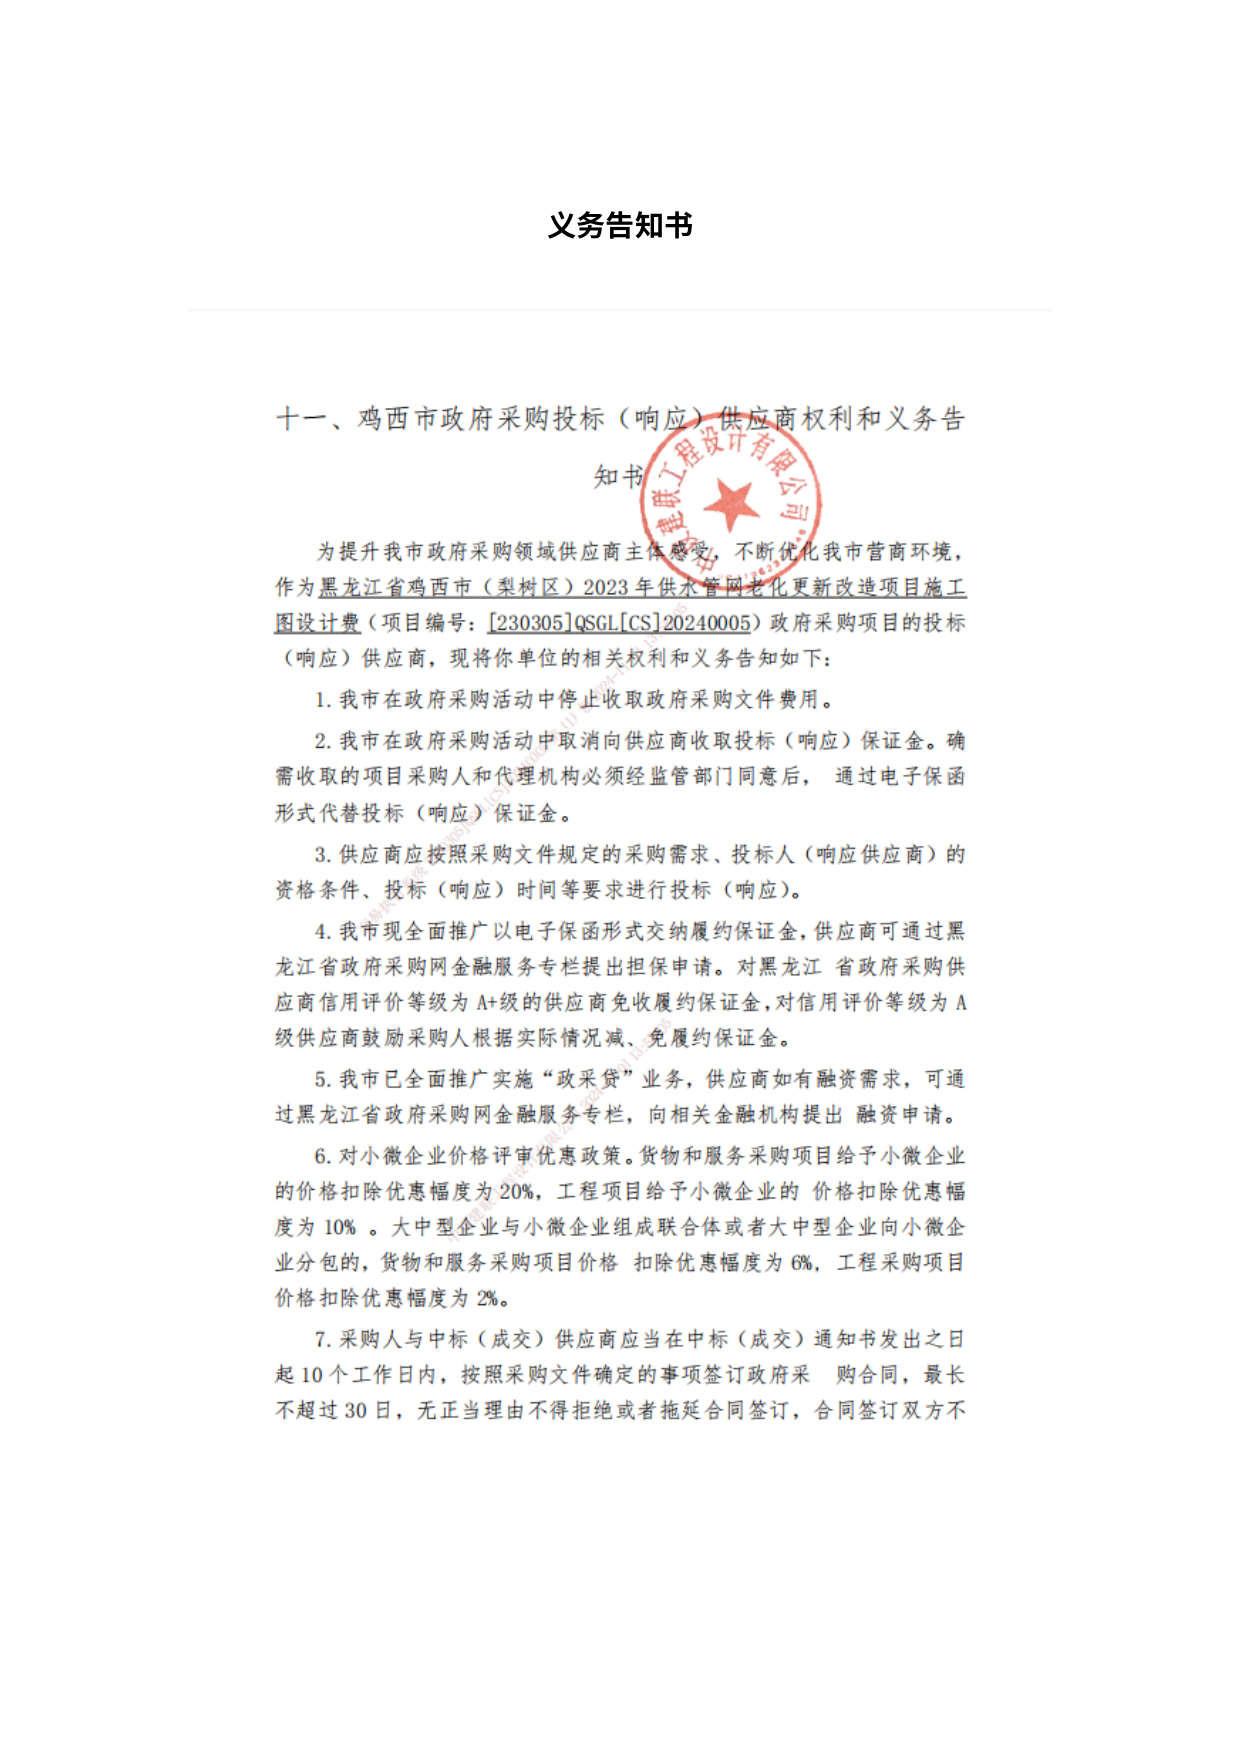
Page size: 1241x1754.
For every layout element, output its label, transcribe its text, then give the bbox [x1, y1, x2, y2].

picture [187, 309, 1053, 1452]
subtitle 义务告知书 [187, 191, 1053, 256]
